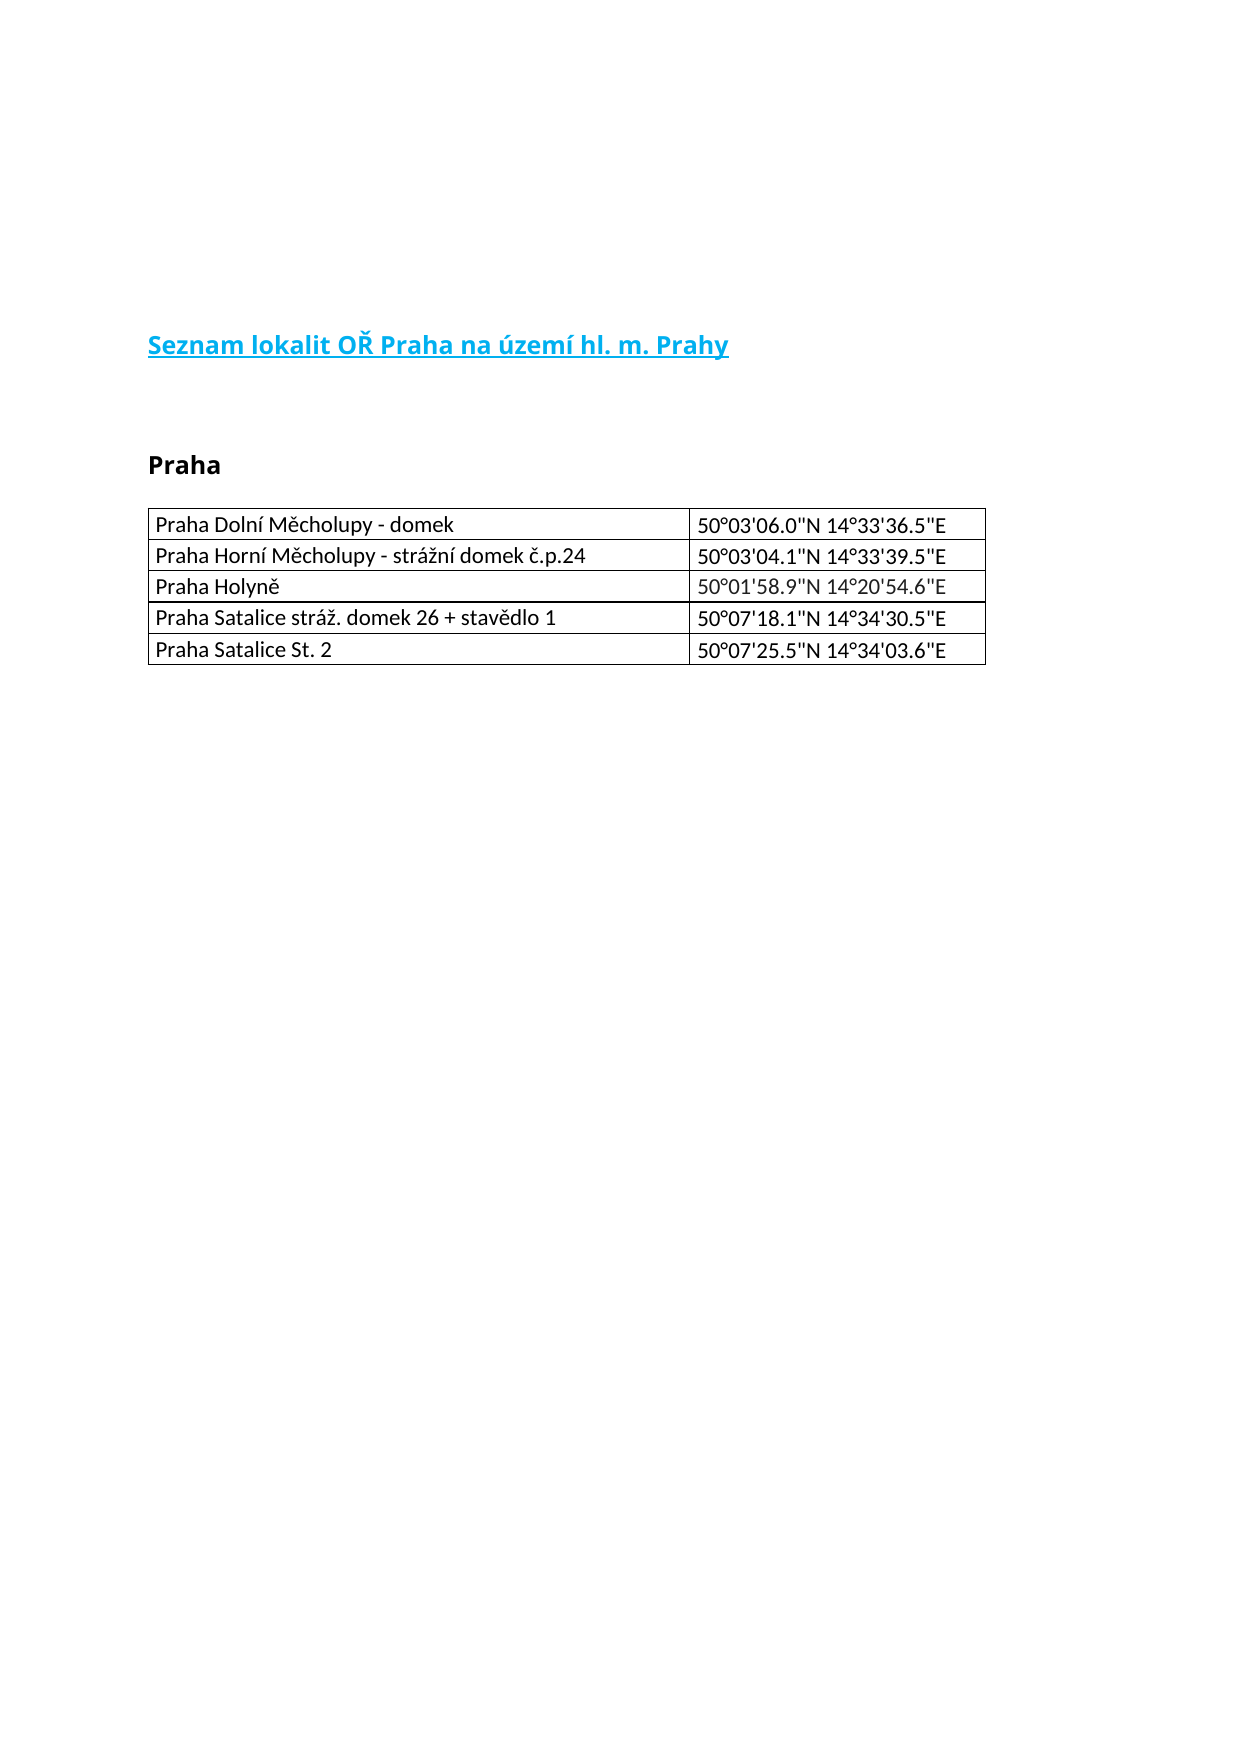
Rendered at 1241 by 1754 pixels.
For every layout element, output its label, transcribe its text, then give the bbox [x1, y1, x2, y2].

table_cell Praha Horní Měcholupy - strážní domek č.p.24 [149, 540, 689, 570]
table_cell 50°01'58.9"N 14°20'54.6"E [690, 571, 985, 601]
table_cell Praha Satalice stráž. domek 26 + stavědlo 1 [149, 603, 689, 633]
table_cell Praha Satalice St. 2 [149, 634, 689, 664]
table_header Praha Dolní Měcholupy - domek [149, 509, 689, 539]
text Praha [148, 448, 1093, 482]
table_header 50°03'06.0"N 14°33'36.5"E [690, 509, 985, 539]
table_cell 50°03'04.1"N 14°33'39.5"E [690, 540, 985, 570]
table_cell 50°07'18.1"N 14°34'30.5"E [690, 603, 985, 633]
table_cell Praha Holyně [149, 571, 689, 601]
text Seznam lokalit OŘ Praha na území hl. m. Prahy [148, 328, 1093, 362]
table_cell 50°07'25.5"N 14°34'03.6"E [690, 634, 985, 664]
